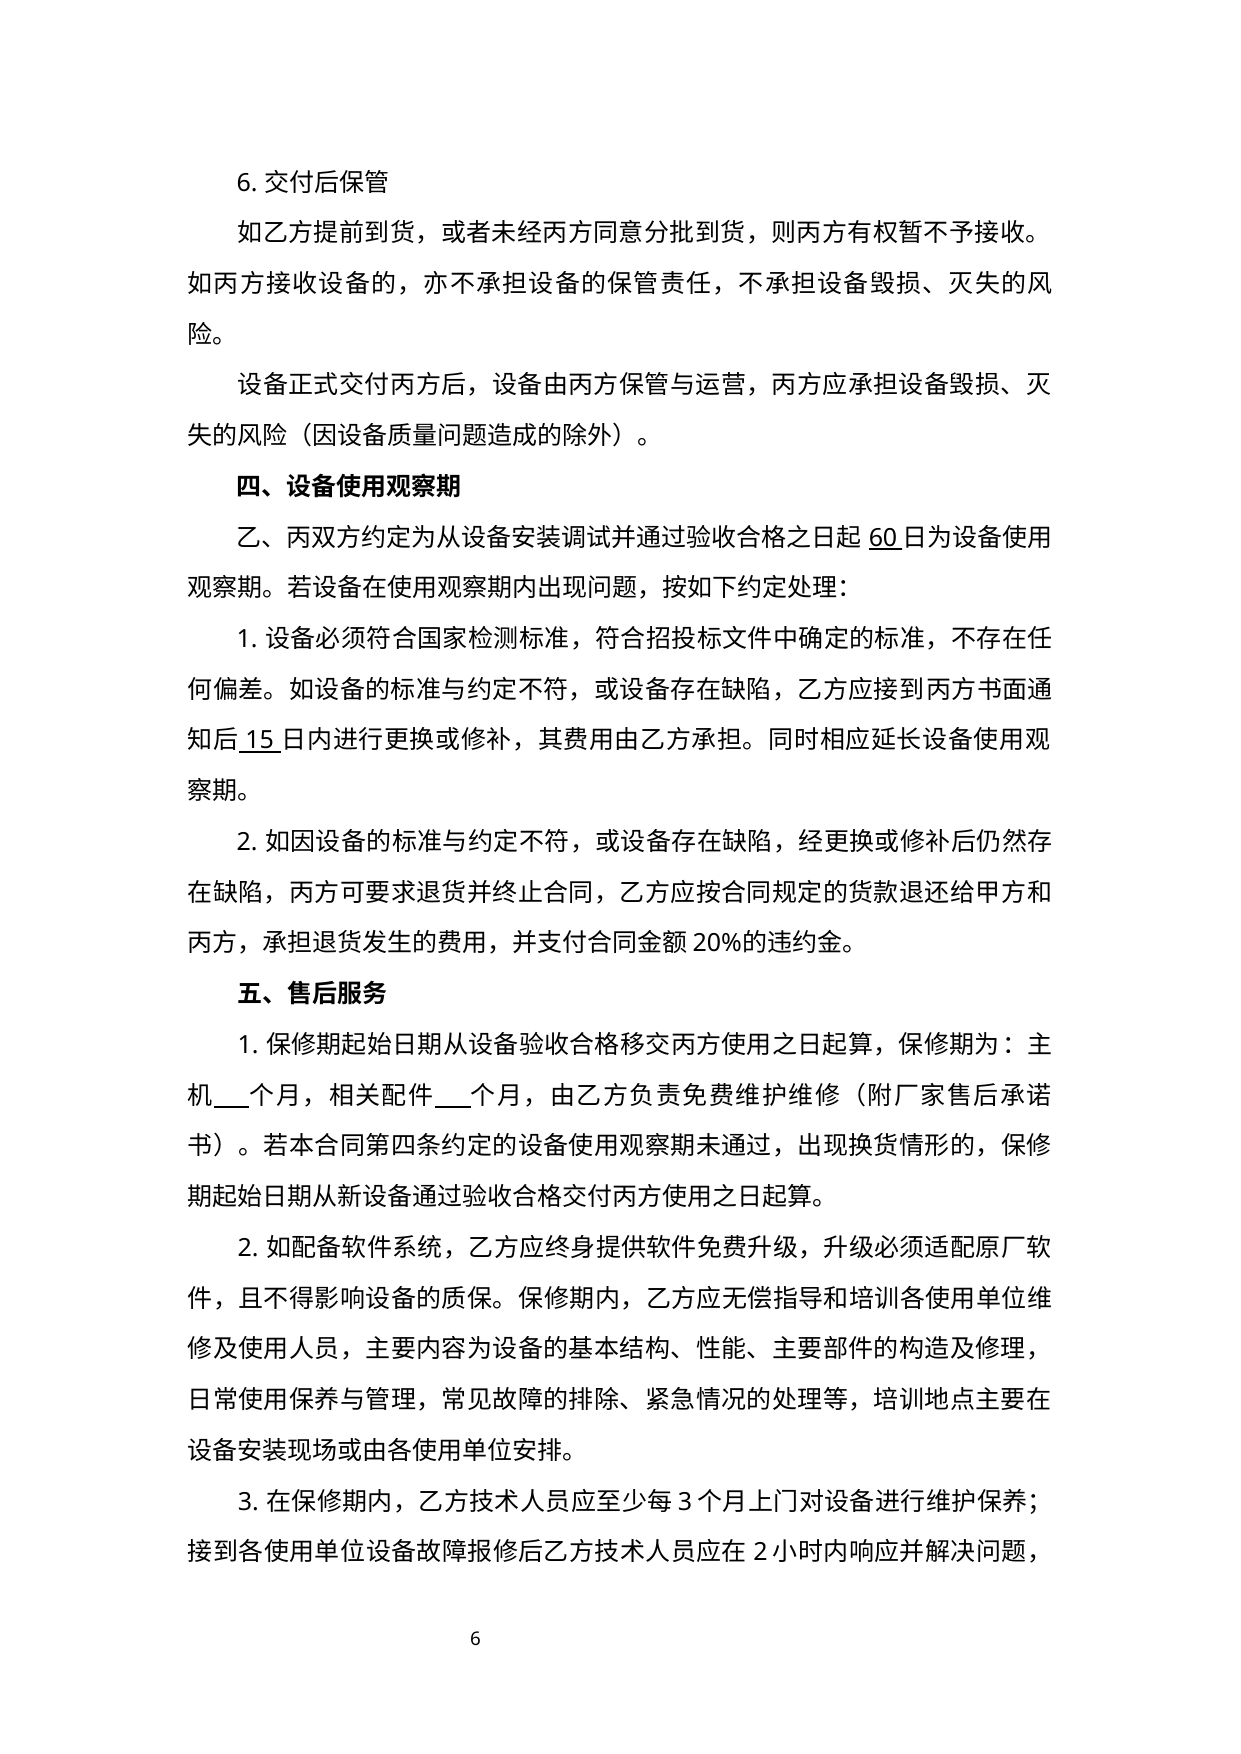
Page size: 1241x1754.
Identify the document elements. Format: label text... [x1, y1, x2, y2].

text 四、设备使用观察期 [187, 466, 1053, 503]
text 乙、丙双方约定为从设备安装调试并通过验收合格之日起60日为设备使用观察期。若设备在使用观察期内出现问题，按如下约定处理： [187, 517, 1053, 604]
text 1. 设备必须符合国家检测标准，符合招投标文件中确定的标准，不存在任何偏差。如设备的标准与约定不符，或设备存在缺陷，乙方应接到丙方书面通知后 15 日内进行更换或修补，其费用由乙方承担。同时相应延长设备使用观察期。 [187, 618, 1053, 807]
text 2. 如因设备的标准与约定不符，或设备存在缺陷，经更换或修补后仍然存在缺陷，丙方可要求退货并终止合同，乙方应按合同规定的货款退还给甲方和丙方，承担退货发生的费用，并支付合同金额20%的违约金。 [187, 821, 1053, 959]
text 设备正式交付丙方后，设备由丙方保管与运营，丙方应承担设备毁损、灭失的风险（因设备质量问题造成的除外）。 [187, 365, 1053, 452]
text 五、售后服务 [187, 974, 1053, 1010]
text 1. 保修期起始日期从设备验收合格移交丙方使用之日起算，保修期为：主机 个月，相关配件 个月，由乙方负责免费维护维修（附厂家售后承诺书）。若本合同第四条约定的设备使用观察期未通过，出现换货情形的，保修期起始日期从新设备通过验收合格交付丙方使用之日起算。 [187, 1024, 1053, 1213]
text 如乙方提前到货，或者未经丙方同意分批到货，则丙方有权暂不予接收。如丙方接收设备的，亦不承担设备的保管责任，不承担设备毁损、灭失的风险。 [187, 213, 1053, 350]
list 交付后保管 [187, 162, 1053, 198]
text 2. 如配备软件系统，乙方应终身提供软件免费升级，升级必须适配原厂软件，且不得影响设备的质保。保修期内，乙方应无偿指导和培训各使用单位维修及使用人员，主要内容为设备的基本结构、性能、主要部件的构造及修理，日常使用保养与管理，常见故障的排除、紧急情况的处理等，培训地点主要在设备安装现场或由各使用单位安排。 [187, 1227, 1053, 1466]
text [187, 1481, 1053, 1568]
